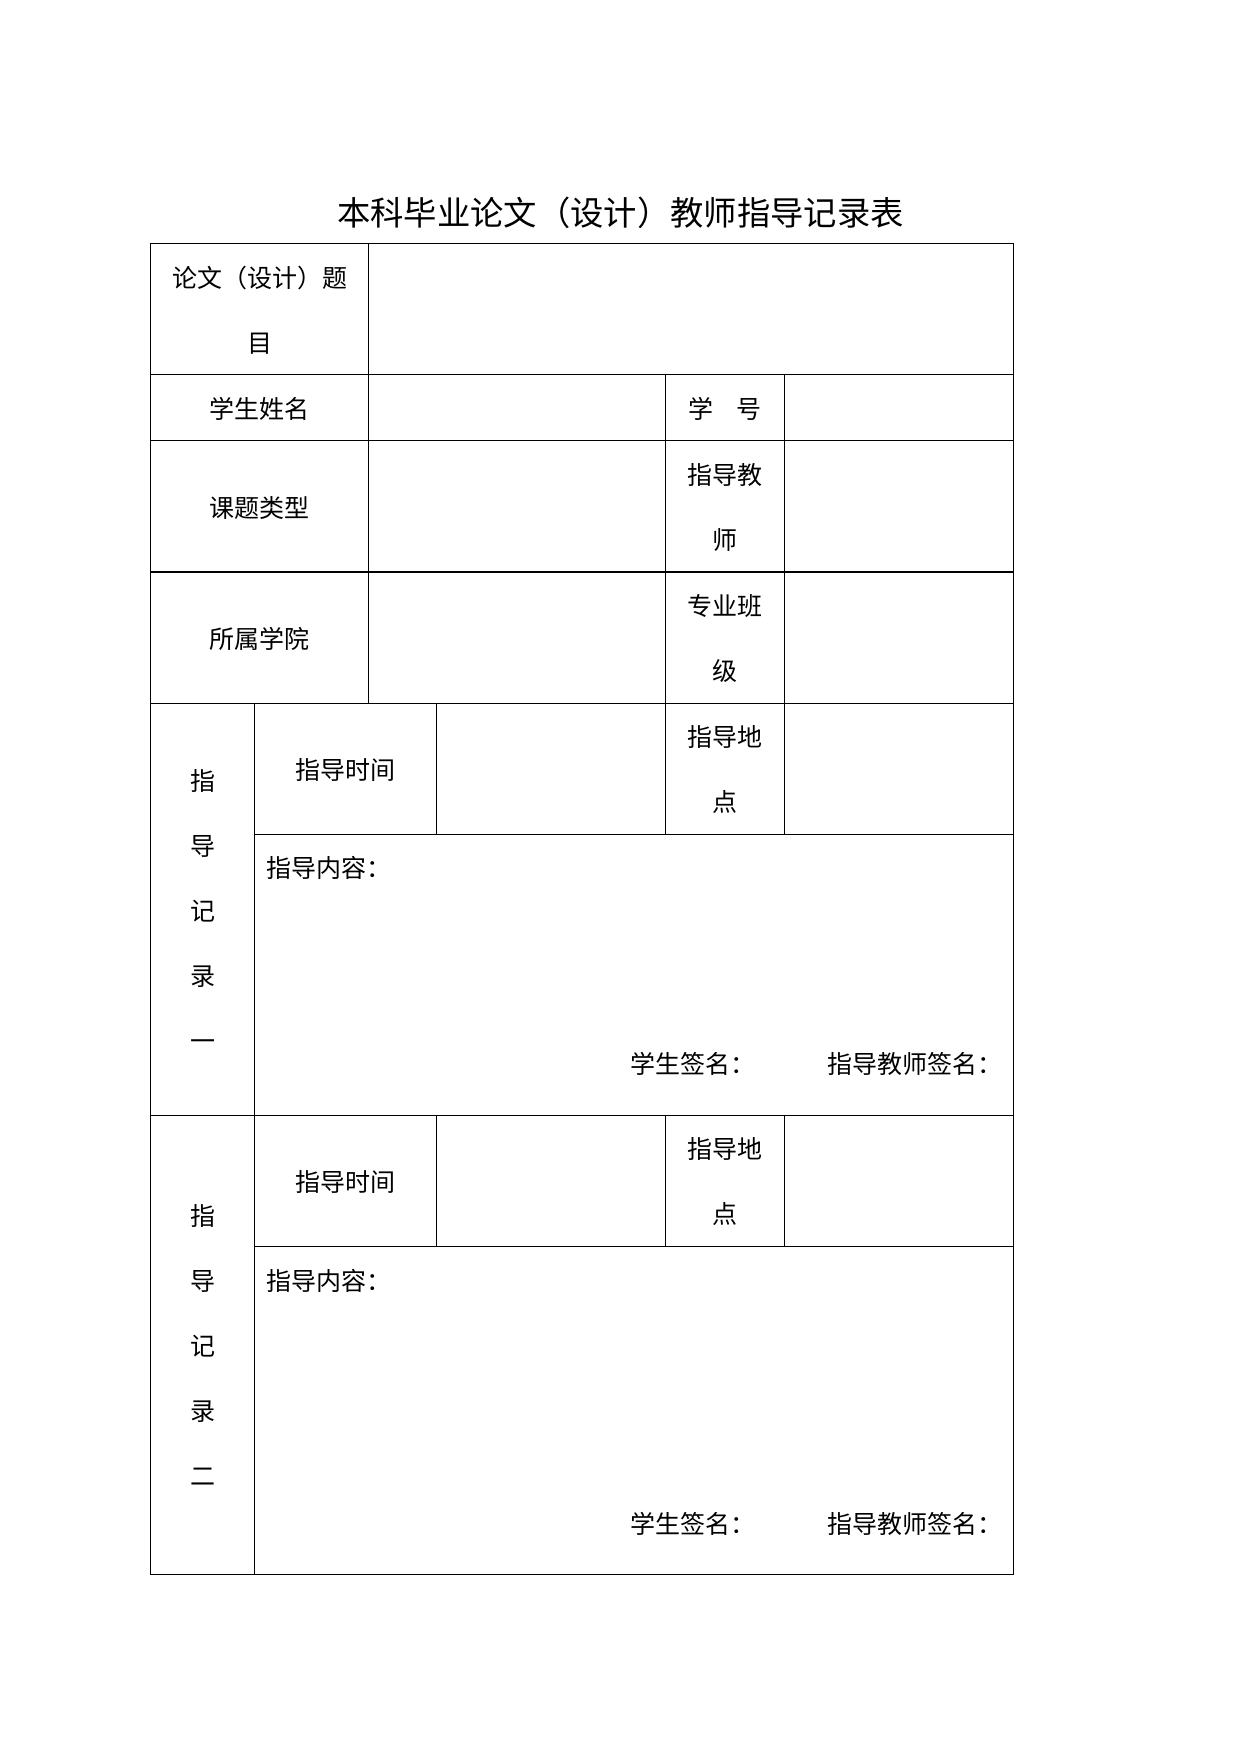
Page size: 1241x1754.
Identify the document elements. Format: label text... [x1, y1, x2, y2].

table_cell [369, 441, 665, 571]
table_cell [785, 573, 1013, 702]
table_cell [437, 1116, 665, 1246]
table_cell 指导时间 [255, 1116, 436, 1246]
table_cell [785, 704, 1013, 833]
table_cell 指导内容： 学生签名： 指导教师签名： [255, 1247, 1013, 1574]
table_cell 学生姓名 [151, 375, 368, 440]
table_cell 课题类型 [151, 441, 368, 571]
text 本科毕业论文（设计）教师指导记录表 [187, 178, 1053, 243]
table_cell 指 导 记 录 一 [151, 704, 254, 1114]
table_cell [785, 375, 1013, 440]
table_cell [785, 441, 1013, 571]
table_cell 专业班级 [666, 573, 784, 702]
table_cell 指 导 记 录 二 [151, 1116, 254, 1574]
table_cell 指导时间 [255, 704, 436, 833]
table_cell 指导地点 [666, 1116, 784, 1246]
table_cell 所属学院 [151, 573, 368, 702]
table_header [369, 244, 1013, 374]
table_cell [785, 1116, 1013, 1246]
table_cell 学 号 [666, 375, 784, 440]
table_cell [437, 704, 665, 833]
table_cell [369, 375, 665, 440]
table_cell 指导教师 [666, 441, 784, 571]
table_cell 指导地点 [666, 704, 784, 833]
table_header 论文（设计）题目 [151, 244, 368, 374]
table_cell [369, 573, 665, 702]
table_cell 指导内容： 学生签名： 指导教师签名： [255, 835, 1013, 1114]
